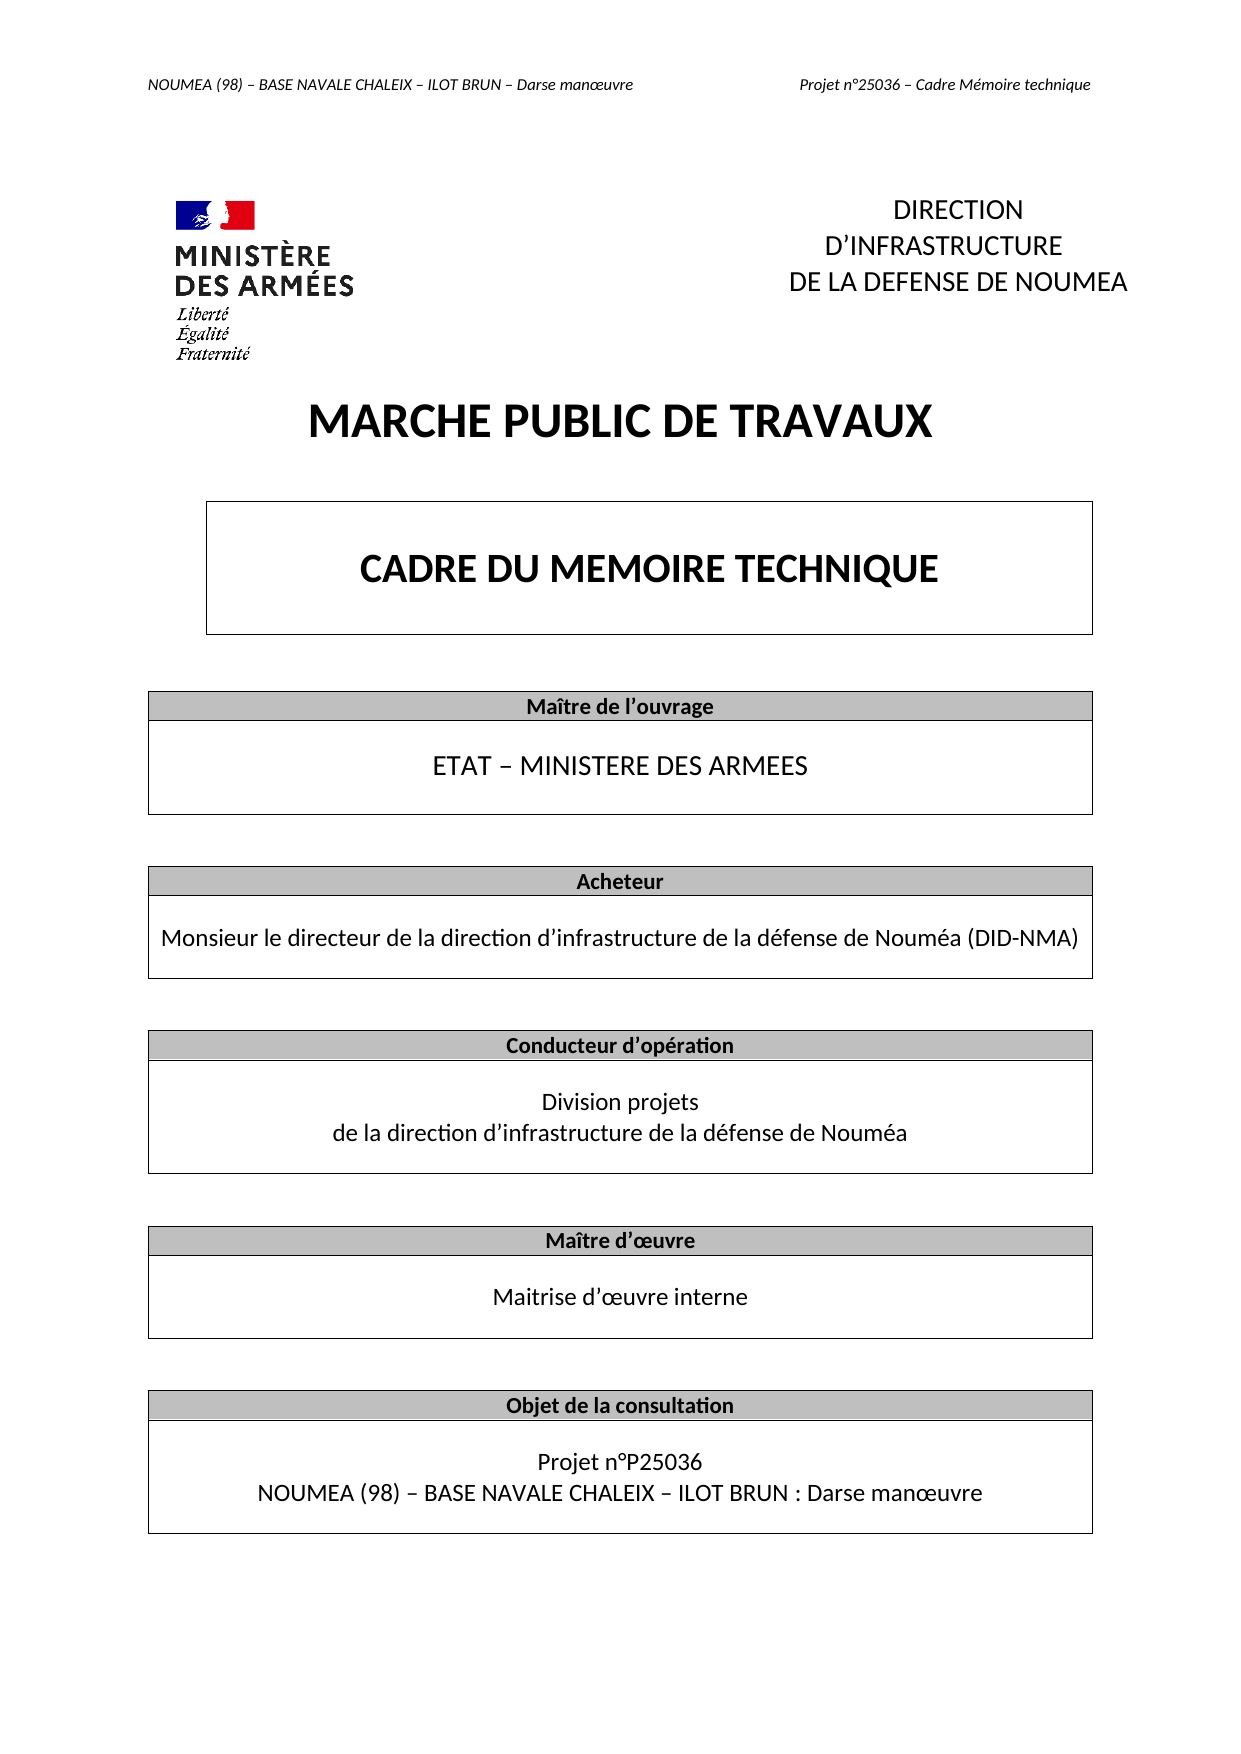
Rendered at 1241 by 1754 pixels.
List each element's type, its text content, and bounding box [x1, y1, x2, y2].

table_header Maître d’œuvre [149, 1227, 1092, 1255]
table_cell Maitrise d’œuvre interne [149, 1256, 1092, 1338]
table_header Objet de la consultation [149, 1391, 1092, 1419]
table_cell Monsieur le directeur de la direction d’infrastructure de la défense de Nouméa (DID-NMA) [149, 896, 1092, 978]
table_header Acheteur [149, 867, 1092, 895]
table_cell Projet n°P25036 NOUMEA (98) – BASE NAVALE CHALEIX – ILOT BRUN : Darse manœuvre [149, 1421, 1092, 1533]
table_header Maître de l’ouvrage [149, 692, 1092, 720]
table_cell ETAT – MINISTERE DES ARMEES [149, 721, 1092, 813]
table_header CADRE DU MEMOIRE TECHNIQUE [207, 502, 1092, 634]
table_header DIRECTION D’INFRASTRUCTURE [745, 191, 1142, 263]
picture [147, 173, 386, 389]
table_header Conducteur d’opération [149, 1031, 1092, 1059]
table_cell DE LA DEFENSE DE NOUMEA [745, 263, 1142, 298]
text MARCHE PUBLIC DE TRAVAUX [148, 389, 1093, 450]
table_cell Division projets de la direction d’infrastructure de la défense de Nouméa [149, 1061, 1092, 1173]
